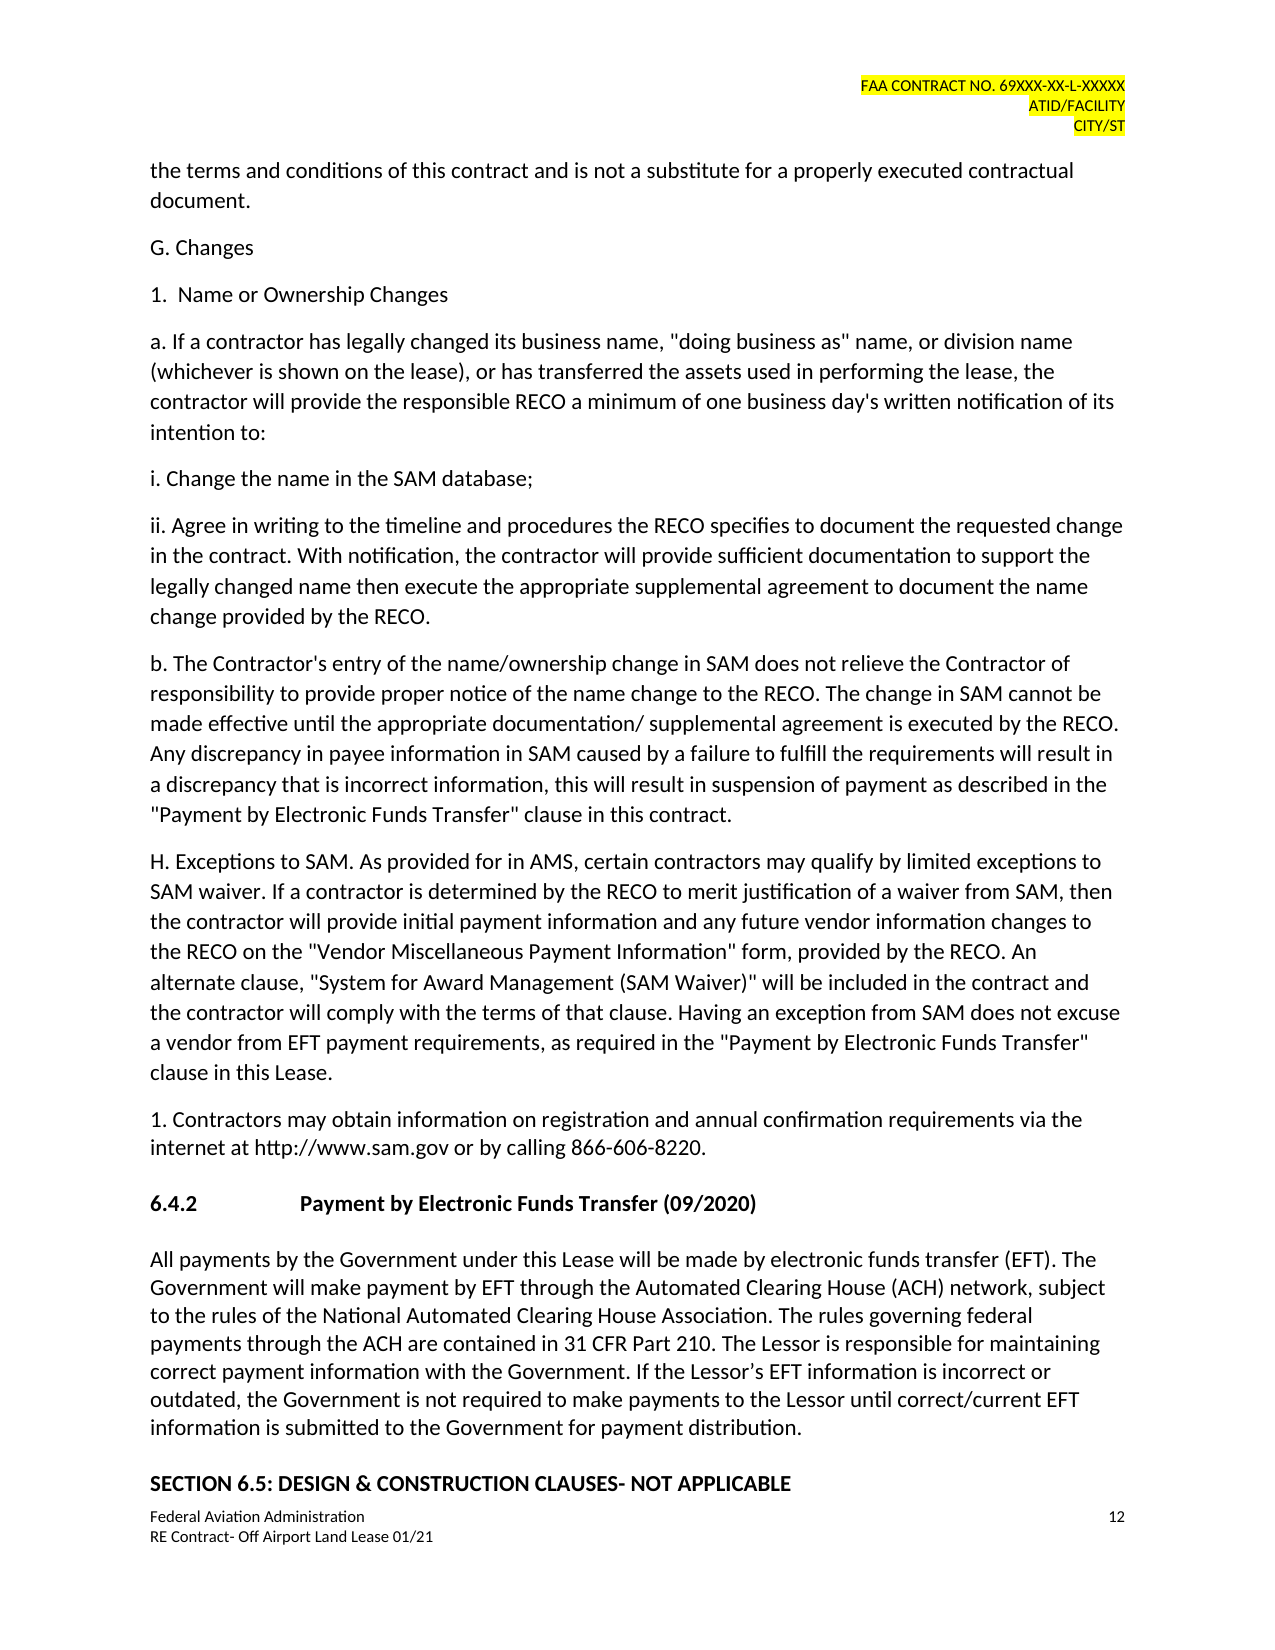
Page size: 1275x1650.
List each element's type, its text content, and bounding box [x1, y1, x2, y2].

text i. Change the name in the SAM database; [150, 464, 1125, 493]
text 1. Name or Ownership Changes [150, 280, 1125, 308]
text a. If a contractor has legally changed its business name, "doing business as" name, or division name (whichever is shown on the lease), or has transferred the assets used in performing the lease, the contractor will provide the responsible RECO a minimum of one business day's written notification of its intention to: [150, 327, 1125, 446]
text b. The Contractor's entry of the name/ownership change in SAM does not relieve the Contractor of responsibility to provide proper notice of the name change to the RECO. The change in SAM cannot be made effective until the appropriate documentation/ supplemental agreement is executed by the RECO. Any discrepancy in payee information in SAM caused by a failure to fulfill the requirements will result in a discrepancy that is incorrect information, this will result in suspension of payment as described in the "Payment by Electronic Funds Transfer" clause in this contract. [150, 649, 1125, 828]
text ii. Agree in writing to the timeline and procedures the RECO specifies to document the requested change in the contract. With notification, the contractor will provide sufficient documentation to support the legally changed name then execute the appropriate supplemental agreement to document the name change provided by the RECO. [150, 511, 1125, 630]
text H. Exceptions to SAM. As provided for in AMS, certain contractors may qualify by limited exceptions to SAM waiver. If a contractor is determined by the RECO to merit justification of a waiver from SAM, then the contractor will provide initial payment information and any future vendor information changes to the RECO on the "Vendor Miscellaneous Payment Information" form, provided by the RECO. An alternate clause, "System for Award Management (SAM Waiver)" will be included in the contract and the contractor will comply with the terms of that clause. Having an exception from SAM does not excuse a vendor from EFT payment requirements, as required in the "Payment by Electronic Funds Transfer" clause in this Lease. [150, 847, 1125, 1086]
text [150, 1105, 1125, 1497]
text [150, 156, 1125, 214]
text G. Changes [150, 233, 1125, 261]
